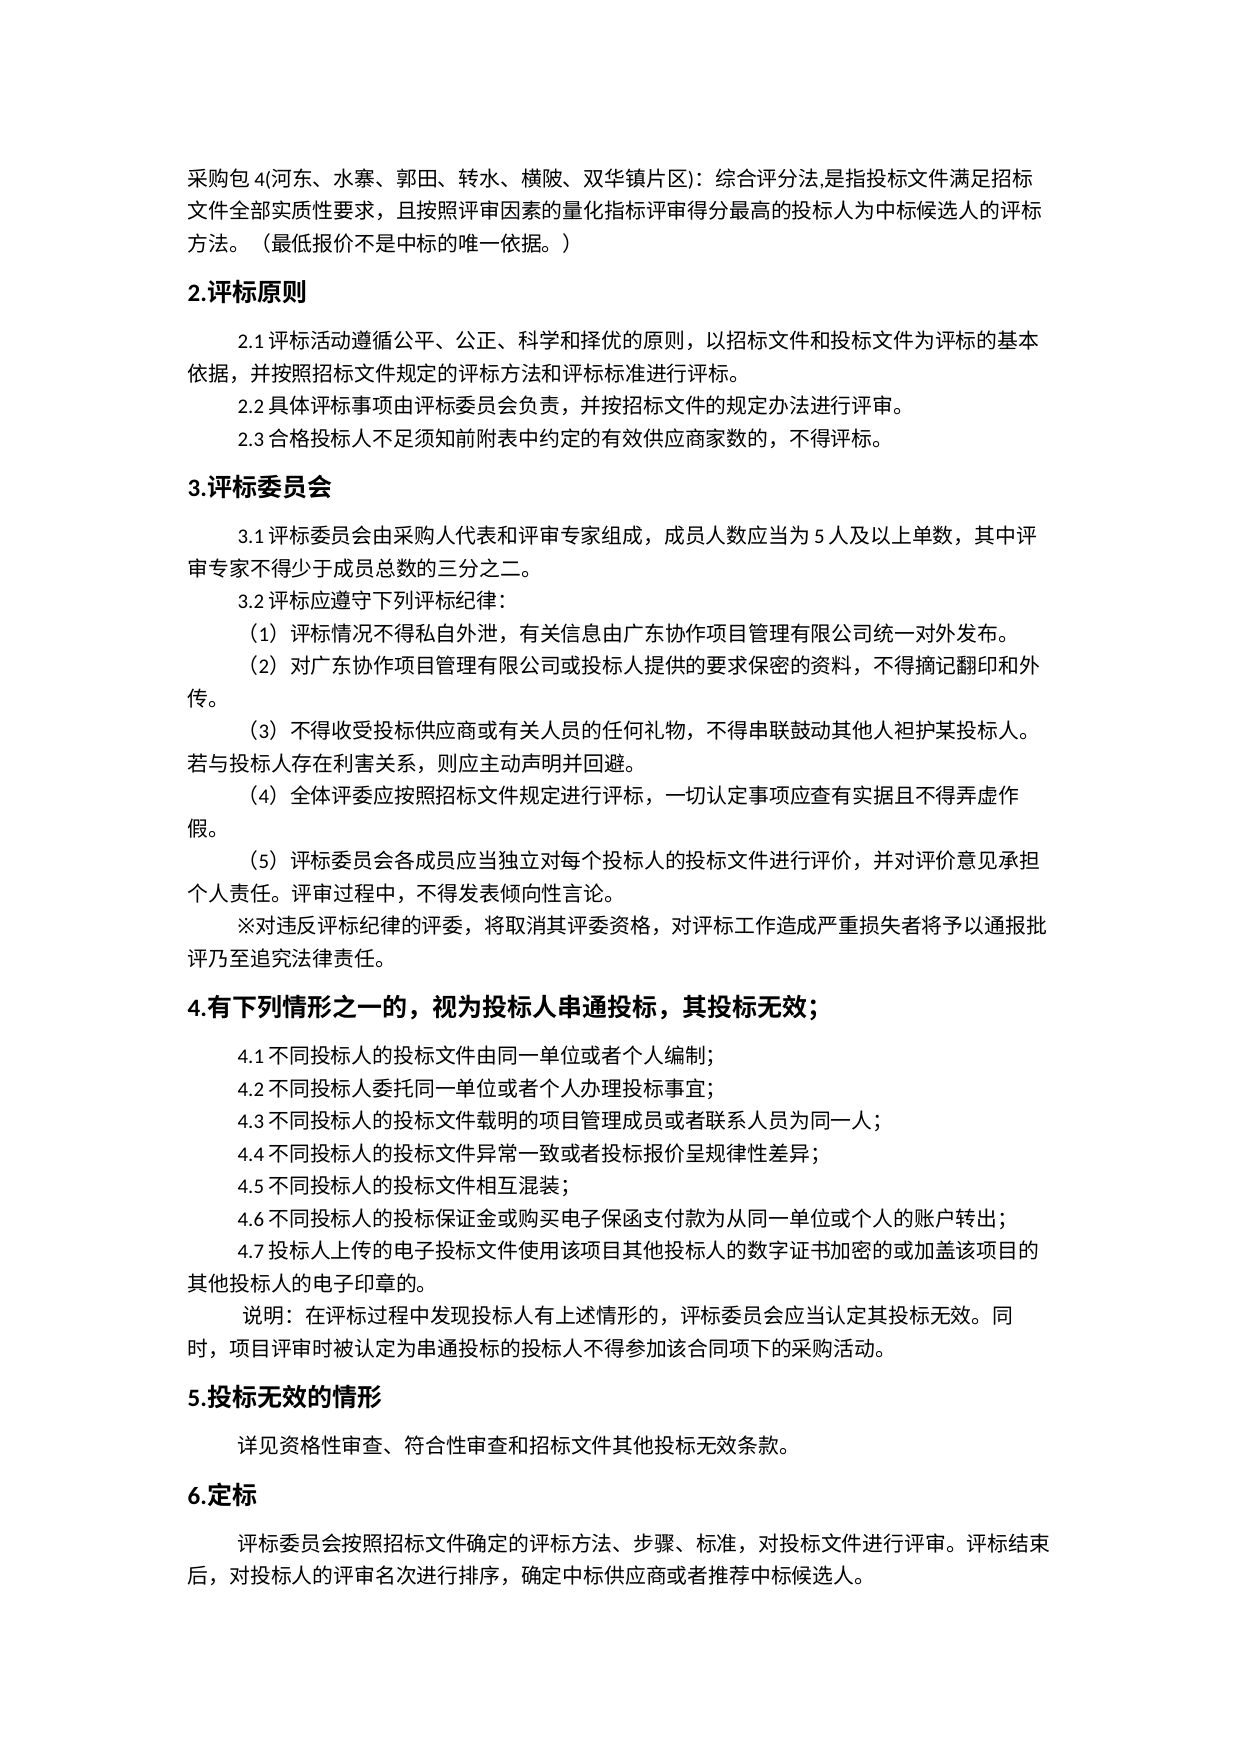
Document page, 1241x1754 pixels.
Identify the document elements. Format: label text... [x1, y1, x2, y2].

text 4.有下列情形之一的，视为投标人串通投标，其投标无效； [187, 974, 1053, 1039]
text （3）不得收受投标供应商或有关人员的任何礼物，不得串联鼓动其他人袒护某投标人。若与投标人存在利害关系，则应主动声明并回避。 [187, 714, 1053, 779]
text 4.4不同投标人的投标文件异常一致或者投标报价呈规律性差异； [187, 1137, 1053, 1169]
text 评标委员会按照招标文件确定的评标方法、步骤、标准，对投标文件进行评审。评标结束后，对投标人的评审名次进行排序，确定中标供应商或者推荐中标候选人。 [187, 1527, 1053, 1592]
text （1）评标情况不得私自外泄，有关信息由广东协作项目管理有限公司统一对外发布。 [187, 617, 1053, 649]
text 2.2具体评标事项由评标委员会负责，并按招标文件的规定办法进行评审。 [187, 389, 1053, 422]
text ※对违反评标纪律的评委，将取消其评委资格，对评标工作造成严重损失者将予以通报批评乃至追究法律责任。 [187, 909, 1053, 974]
text 2.1评标活动遵循公平、公正、科学和择优的原则，以招标文件和投标文件为评标的基本依据，并按照招标文件规定的评标方法和评标标准进行评标。 [187, 324, 1053, 389]
text 6.定标 [187, 1462, 1053, 1527]
text 采购包4(河东、水寨、郭田、转水、横陂、双华镇片区)：综合评分法,是指投标文件满足招标文件全部实质性要求，且按照评审因素的量化指标评审得分最高的投标人为中标候选人的评标方法。（最低报价不是中标的唯一依据。） [187, 162, 1053, 259]
text 5.投标无效的情形 [187, 1364, 1053, 1429]
text 4.6不同投标人的投标保证金或购买电子保函支付款为从同一单位或个人的账户转出； [187, 1202, 1053, 1234]
text 3.评标委员会 [187, 454, 1053, 519]
text （5）评标委员会各成员应当独立对每个投标人的投标文件进行评价，并对评价意见承担个人责任。评审过程中，不得发表倾向性言论。 [187, 844, 1053, 909]
text 3.2评标应遵守下列评标纪律： [187, 584, 1053, 617]
text 说明：在评标过程中发现投标人有上述情形的，评标委员会应当认定其投标无效。同时，项目评审时被认定为串通投标的投标人不得参加该合同项下的采购活动。 [187, 1299, 1053, 1364]
text 4.5不同投标人的投标文件相互混装； [187, 1169, 1053, 1202]
text 3.1评标委员会由采购人代表和评审专家组成，成员人数应当为5人及以上单数，其中评审专家不得少于成员总数的三分之二。 [187, 519, 1053, 584]
text 4.7投标人上传的电子投标文件使用该项目其他投标人的数字证书加密的或加盖该项目的其他投标人的电子印章的。 [187, 1234, 1053, 1299]
text 4.1不同投标人的投标文件由同一单位或者个人编制； [187, 1039, 1053, 1072]
text （4）全体评委应按照招标文件规定进行评标，一切认定事项应查有实据且不得弄虚作假。 [187, 779, 1053, 844]
text 2.评标原则 [187, 259, 1053, 324]
text 4.3不同投标人的投标文件载明的项目管理成员或者联系人员为同一人； [187, 1104, 1053, 1137]
text 详见资格性审查、符合性审查和招标文件其他投标无效条款。 [187, 1429, 1053, 1462]
text （2）对广东协作项目管理有限公司或投标人提供的要求保密的资料，不得摘记翻印和外传。 [187, 649, 1053, 714]
text 4.2不同投标人委托同一单位或者个人办理投标事宜； [187, 1072, 1053, 1104]
text 2.3合格投标人不足须知前附表中约定的有效供应商家数的，不得评标。 [187, 422, 1053, 454]
